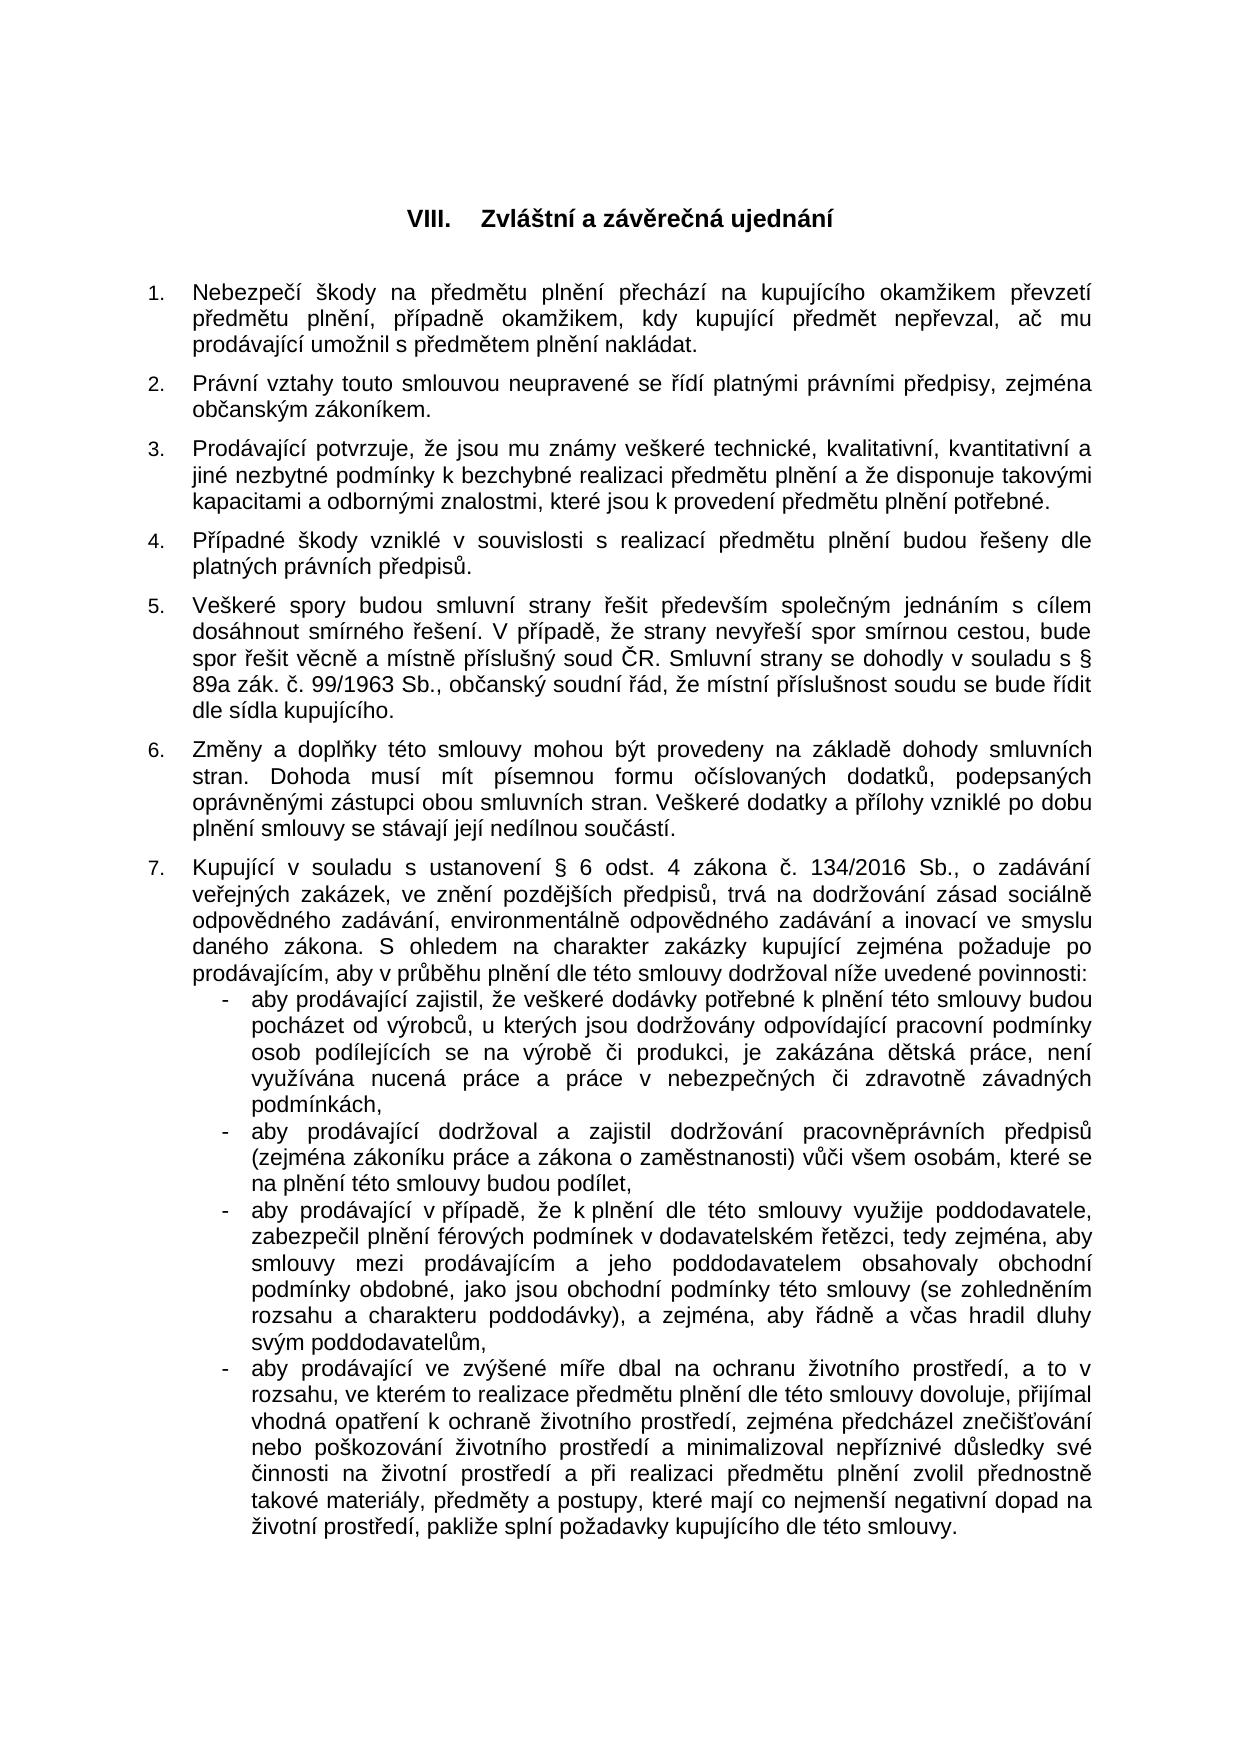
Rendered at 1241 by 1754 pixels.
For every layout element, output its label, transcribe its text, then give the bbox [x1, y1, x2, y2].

list Změny a doplňky této smlouvy mohou být provedeny na základě dohody smluvních stran. Dohoda musí mít písemnou formu očíslovaných dodatků, podepsaných oprávněnými zástupci obou smluvních stran. Veškeré dodatky a přílohy vzniklé po dobu plnění smlouvy se stávají její nedílnou součástí. [148, 736, 1093, 842]
list Případné škody vzniklé v souvislosti s realizací předmětu plnění budou řešeny dle platných právních předpisů. [148, 527, 1093, 579]
list Nebezpečí škody na předmětu plnění přechází na kupujícího okamžikem převzetí předmětu plnění, případně okamžikem, kdy kupující předmět nepřevzal, ač mu prodávající umožnil s předmětem plnění nakládat. [148, 278, 1093, 357]
list aby prodávající v případě, že k plnění dle této smlouvy využije poddodavatele, zabezpečil plnění férových podmínek v dodavatelském řetězci, tedy zejména, aby smlouvy mezi prodávajícím a jeho poddodavatelem obsahovaly obchodní podmínky obdobné, jako jsou obchodní podmínky této smlouvy (se zohledněním rozsahu a charakteru poddodávky), a zejména, aby řádně a včas hradil dluhy svým poddodavatelům, [221, 1197, 1093, 1355]
list aby prodávající ve zvýšené míře dbal na ochranu životního prostředí, a to v rozsahu, ve kterém to realizace předmětu plnění dle této smlouvy dovoluje, přijímal vhodná opatření k ochraně životního prostředí, zejména předcházel znečišťování nebo poškozování životního prostředí a minimalizoval nepříznivé důsledky své činnosti na životní prostředí a při realizaci předmětu plnění zvolil přednostně takové materiály, předměty a postupy, které mají co nejmenší negativní dopad na životní prostředí, pakliže splní požadavky kupujícího dle této smlouvy. [221, 1355, 1093, 1539]
list Prodávající potvrzuje, že jsou mu známy veškeré technické, kvalitativní, kvantitativní a jiné nezbytné podmínky k bezchybné realizaci předmětu plnění a že disponuje takovými kapacitami a odbornými znalostmi, které jsou k provedení předmětu plnění potřebné. [148, 435, 1093, 514]
list aby prodávající zajistil, že veškeré dodávky potřebné k plnění této smlouvy budou pocházet od výrobců, u kterých jsou dodržovány odpovídající pracovní podmínky osob podílejících se na výrobě či produkci, je zakázána dětská práce, není využívána nucená práce a práce v nebezpečných či zdravotně závadných podmínkách, [221, 986, 1093, 1118]
list Zvláštní a závěrečná ujednání [148, 204, 1093, 233]
list Veškeré spory budou smluvní strany řešit především společným jednáním s cílem dosáhnout smírného řešení. V případě, že strany nevyřeší spor smírnou cestou, bude spor řešit věcně a místně příslušný soud ČR. Smluvní strany se dohodly v souladu s § 89a zák. č. 99/1963 Sb., občanský soudní řád, že místní příslušnost soudu se bude řídit dle sídla kupujícího. [148, 592, 1093, 724]
list aby prodávající dodržoval a zajistil dodržování pracovněprávních předpisů (zejména zákoníku práce a zákona o zaměstnanosti) vůči všem osobám, které se na plnění této smlouvy budou podílet, [221, 1118, 1093, 1197]
list Kupující v souladu s ustanovení § 6 odst. 4 zákona č. 134/2016 Sb., o zadávání veřejných zakázek, ve znění pozdějších předpisů, trvá na dodržování zásad sociálně odpovědného zadávání, environmentálně odpovědného zadávání a inovací ve smyslu daného zákona. S ohledem na charakter zakázky kupující zejména požaduje po prodávajícím, aby v průběhu plnění dle této smlouvy dodržoval níže uvedené povinnosti: [148, 854, 1093, 986]
list Právní vztahy touto smlouvou neupravené se řídí platnými právními předpisy, zejména občanským zákoníkem. [148, 370, 1093, 423]
